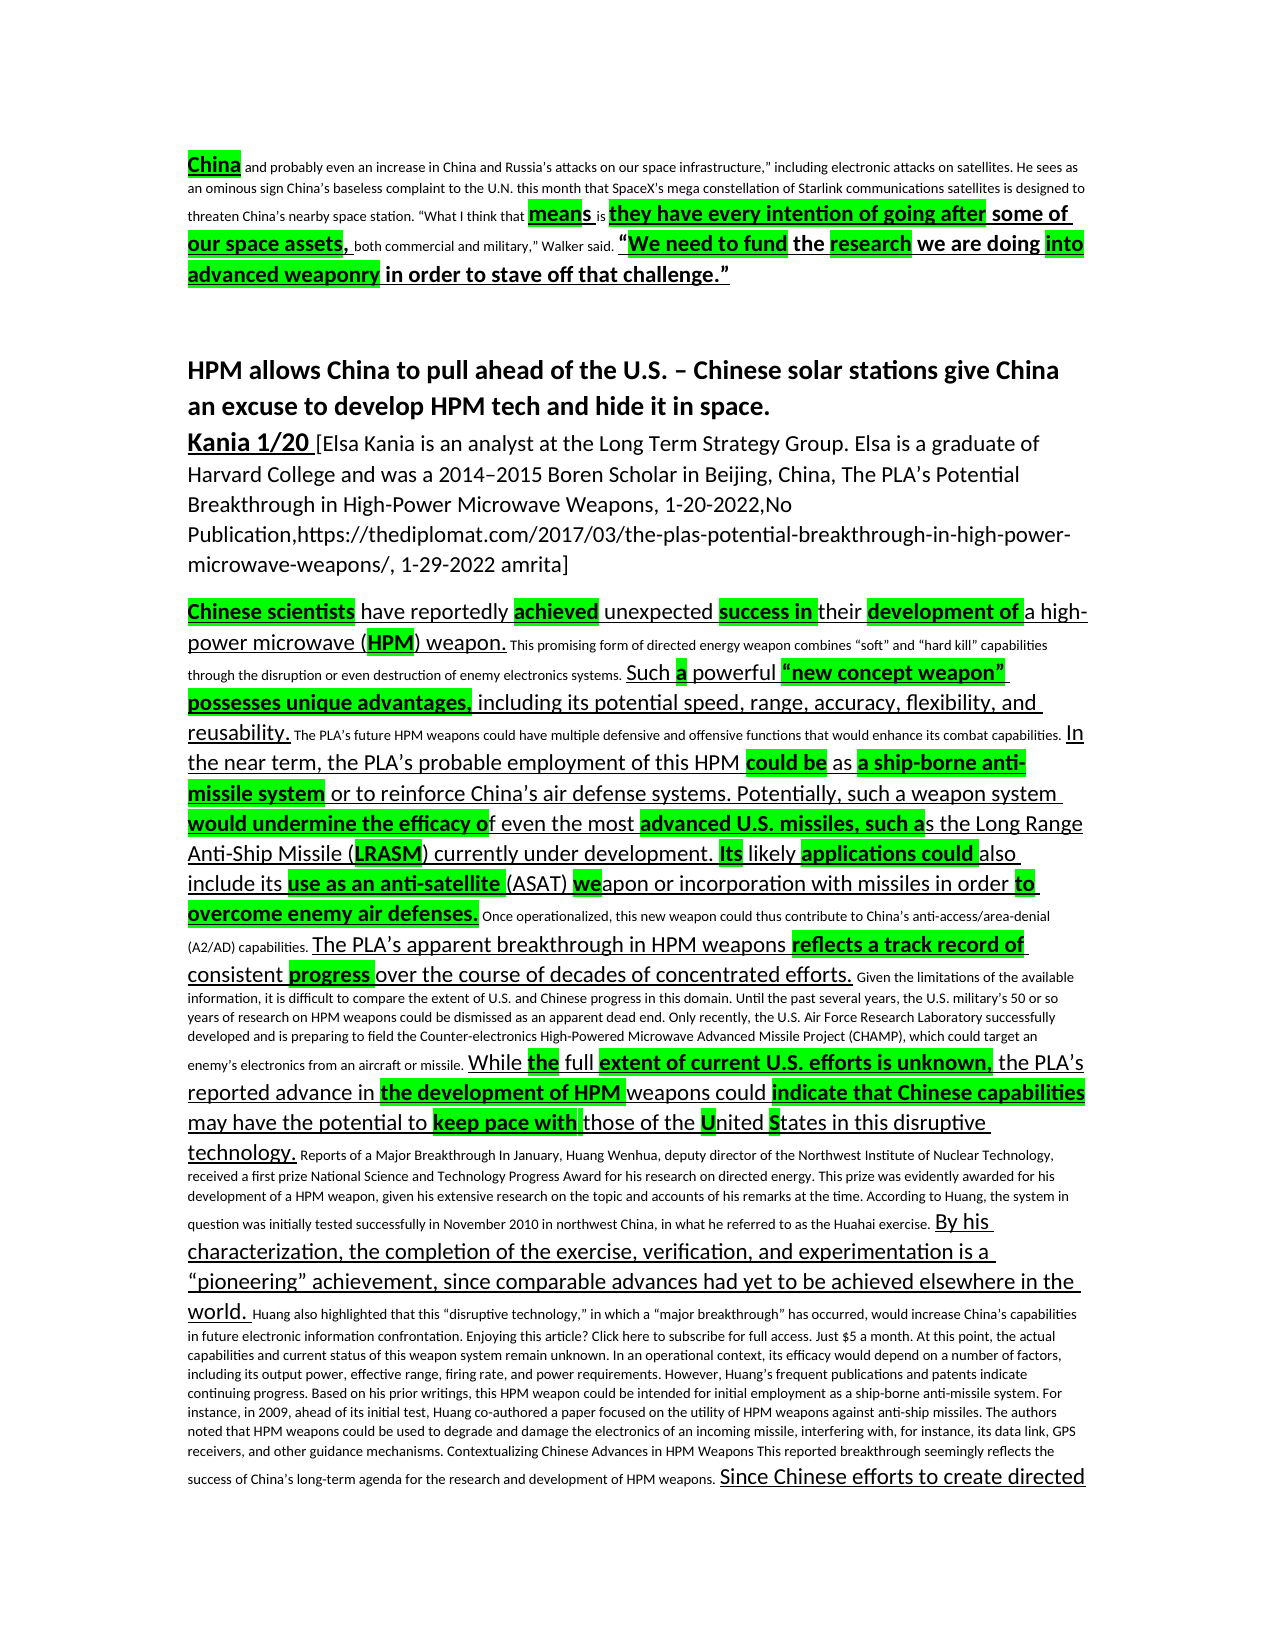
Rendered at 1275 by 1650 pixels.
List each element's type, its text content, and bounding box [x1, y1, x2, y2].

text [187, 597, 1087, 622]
subtitle HPM allows China to pull ahead of the U.S. – Chinese solar stations give China an excuse to develop HPM tech and hide it in space. [187, 353, 1087, 422]
text Kania 1/20 [Elsa Kania is an analyst at the Long Term Strategy Group. Elsa is a graduate of Harvard College and was a 2014–2015 Boren Scholar in Beijing, China, The PLA’s Potential Breakthrough in High-Power Microwave Weapons, 1-20-2022,No Publication,https://thediplomat.com/2017/03/the-plas-potential-breakthrough-in-high-power-microwave-weapons/, 1-29-2022 amrita] [187, 425, 1087, 579]
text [187, 623, 1087, 1490]
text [187, 150, 1087, 288]
